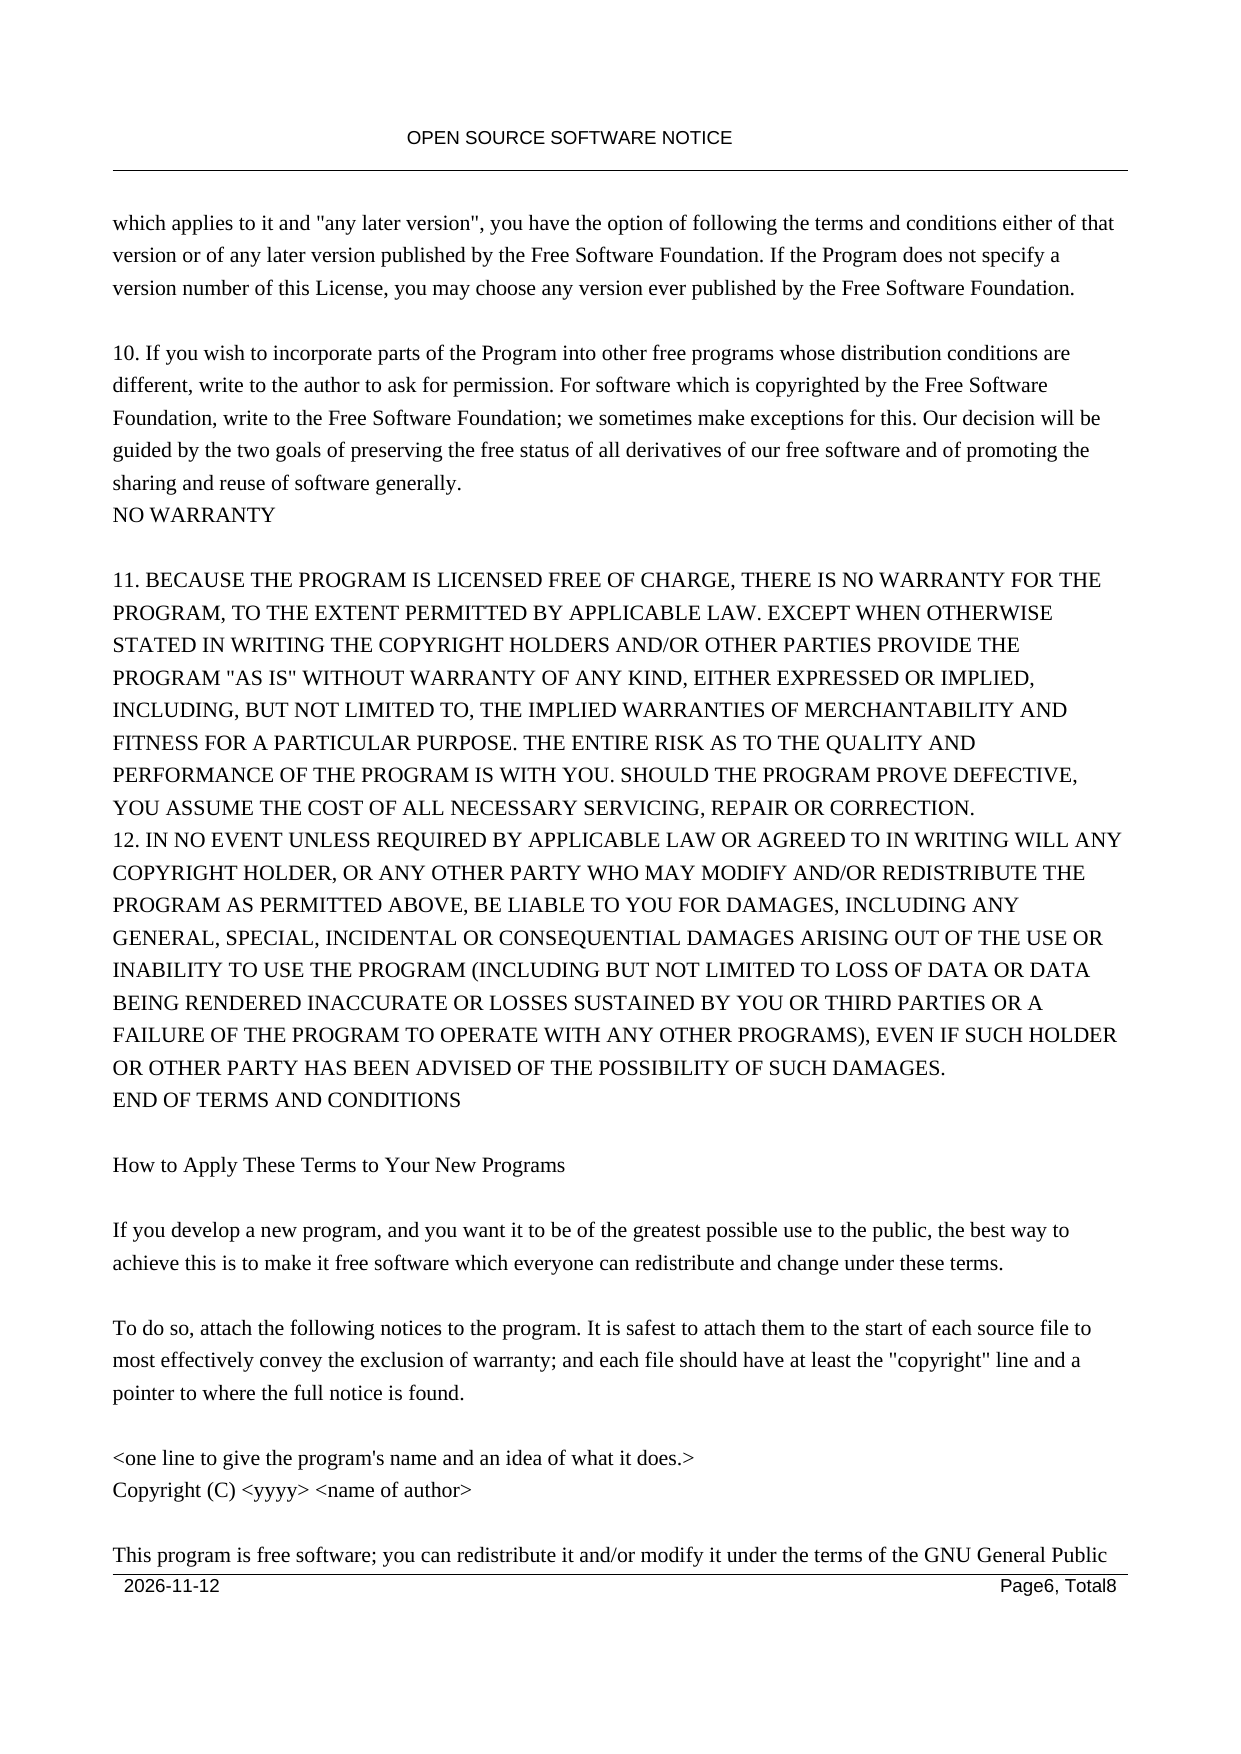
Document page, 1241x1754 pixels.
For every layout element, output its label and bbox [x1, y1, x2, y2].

text [112, 206, 1128, 1571]
